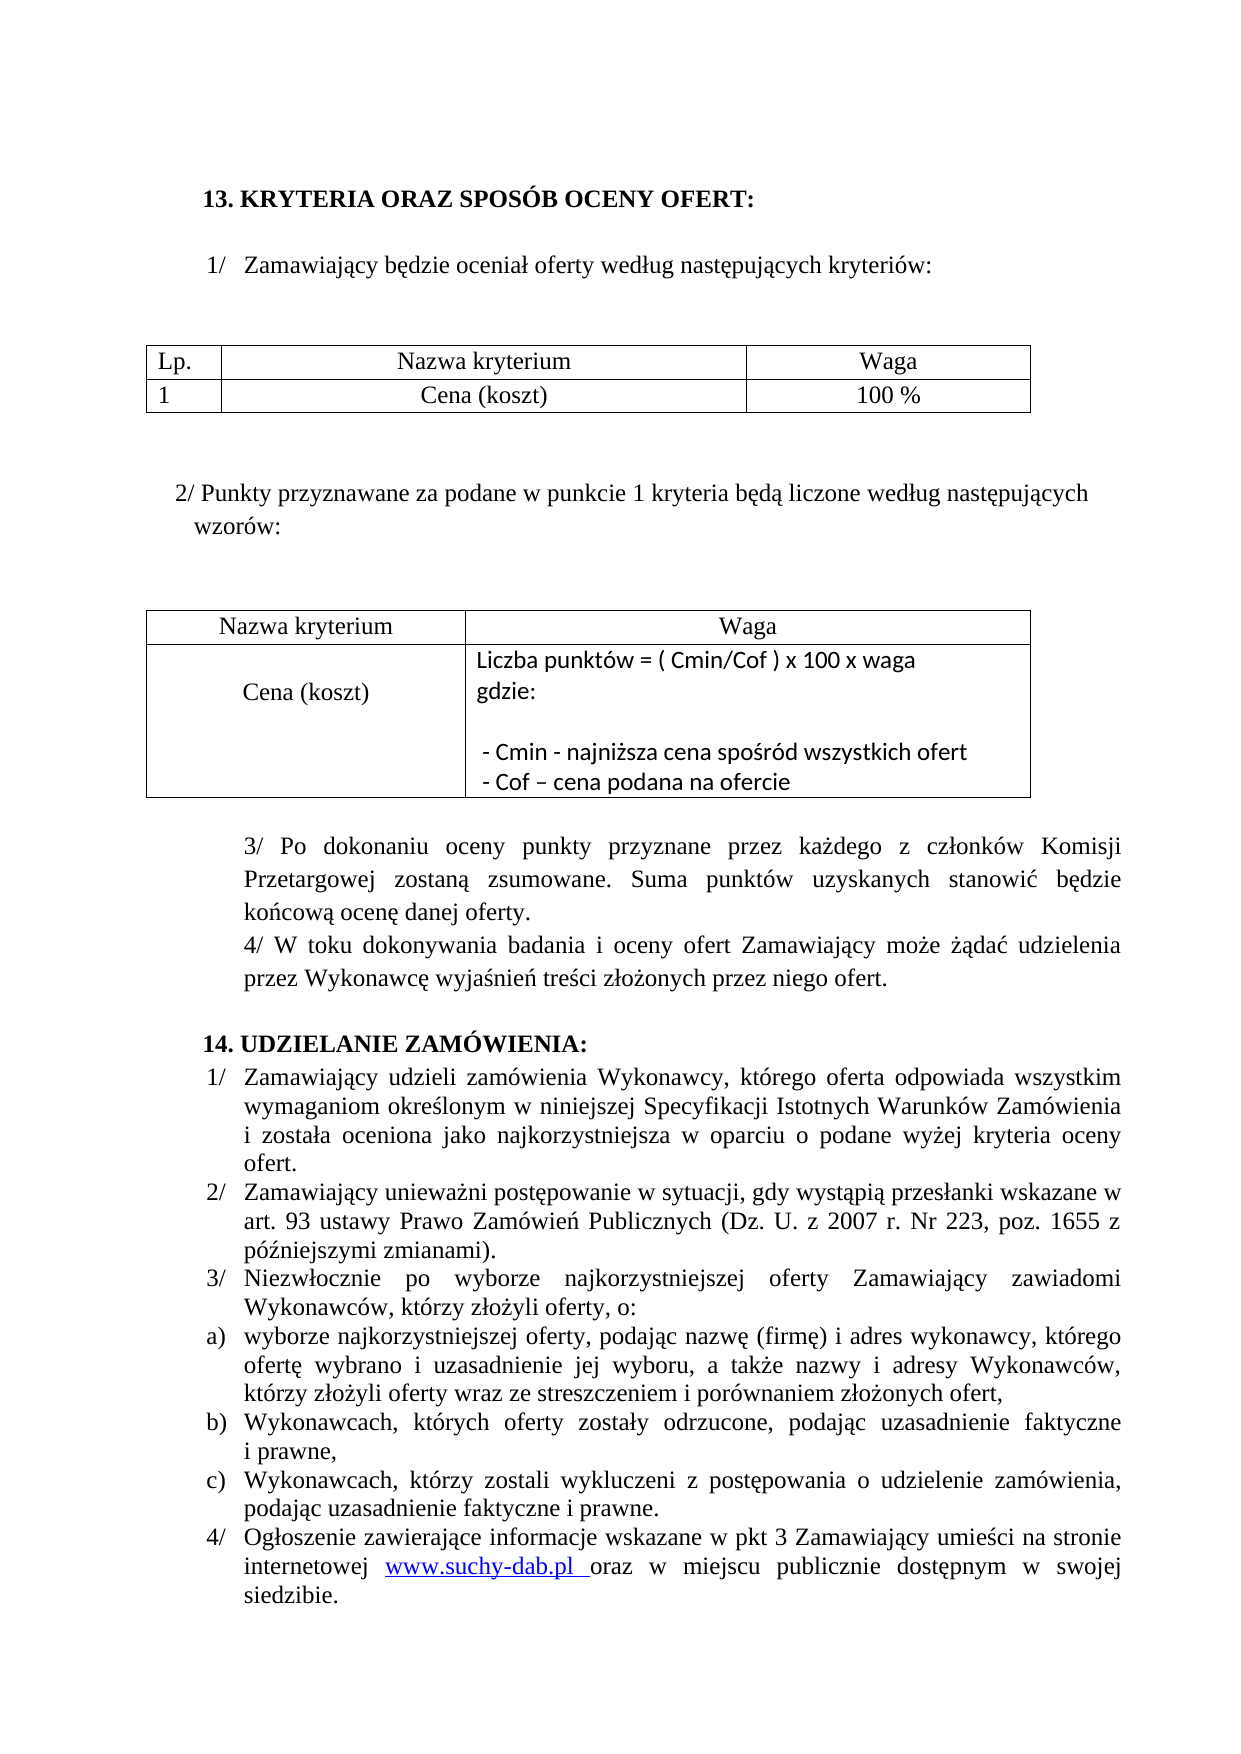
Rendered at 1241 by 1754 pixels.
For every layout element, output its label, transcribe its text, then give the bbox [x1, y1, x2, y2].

text 14. UDZIELANIE ZAMÓWIENIA: [202, 1029, 1122, 1058]
table_cell Cena (koszt) [222, 380, 746, 412]
list Wykonawcach, których oferty zostały odrzucone, podając uzasadnienie faktyczne i prawne, [206, 1407, 1122, 1465]
list Zamawiający unieważni postępowanie w sytuacji, gdy wystąpią przesłanki wskazane w art. 93 ustawy Prawo Zamówień Publicznych (Dz. U. z 2007 r. Nr 223, poz. 1655 z późniejszymi zmianami). [206, 1177, 1122, 1263]
table_header Waga [466, 611, 1030, 643]
list Niezwłocznie po wyborze najkorzystniejszej oferty Zamawiający zawiadomi Wykonawców, którzy złożyli oferty, o: [206, 1263, 1122, 1321]
text 4/ W toku dokonywania badania i oceny ofert Zamawiający może żądać udzielenia przez Wykonawcę wyjaśnień treści złożonych przez niego ofert. [244, 930, 1122, 992]
text 3/ Po dokonaniu oceny punkty przyznane przez każdego z członków Komisji Przetargowej zostaną zsumowane. Suma punktów uzyskanych stanowić będzie końcową ocenę danej oferty. [244, 831, 1122, 926]
table_cell Cena (koszt) [147, 645, 465, 797]
text 2/ Punkty przyznawane za podane w punkcie 1 kryteria będą liczone według następujących [169, 478, 1122, 506]
table_header Nazwa kryterium [222, 346, 746, 379]
table_cell 100 % [747, 380, 1030, 412]
list wyborze najkorzystniejszej oferty, podając nazwę (firmę) i adres wykonawcy, którego ofertę wybrano i uzasadnienie jej wyboru, a także nazwy i adresy Wykonawców, którzy złożyli oferty wraz ze streszczeniem i porównaniem złożonych ofert, [206, 1321, 1122, 1407]
table_cell Liczba punktów = ( Cmin/Cof ) x 100 x waga gdzie: - Cmin - najniższa cena spośród wszystkich ofert - Cof – cena podana na ofercie [466, 645, 1030, 797]
list Wykonawcach, którzy zostali wykluczeni z postępowania o udzielenie zamówienia, podając uzasadnienie faktyczne i prawne. [206, 1465, 1122, 1522]
text wzorów: [169, 511, 1122, 539]
table_cell 1 [147, 380, 221, 412]
table_header Lp. [147, 346, 221, 379]
list Ogłoszenie zawierające informacje wskazane w pkt 3 Zamawiający umieści na stronie internetowej www.suchy-dab.pl oraz w miejscu publicznie dostępnym w swojej siedzibie. [206, 1522, 1122, 1608]
table_header Waga [747, 346, 1030, 379]
list Zamawiający udzieli zamówienia Wykonawcy, którego oferta odpowiada wszystkim wymaganiom określonym w niniejszej Specyfikacji Istotnych Warunków Zamówienia i została oceniona jako najkorzystniejsza w oparciu o podane wyżej kryteria oceny ofert. [206, 1062, 1122, 1177]
table_header Nazwa kryterium [147, 611, 465, 643]
list Zamawiający będzie oceniał oferty według następujących kryteriów: [206, 250, 1122, 279]
text 13. KRYTERIA ORAZ SPOSÓB OCENY OFERT: [202, 184, 1122, 213]
